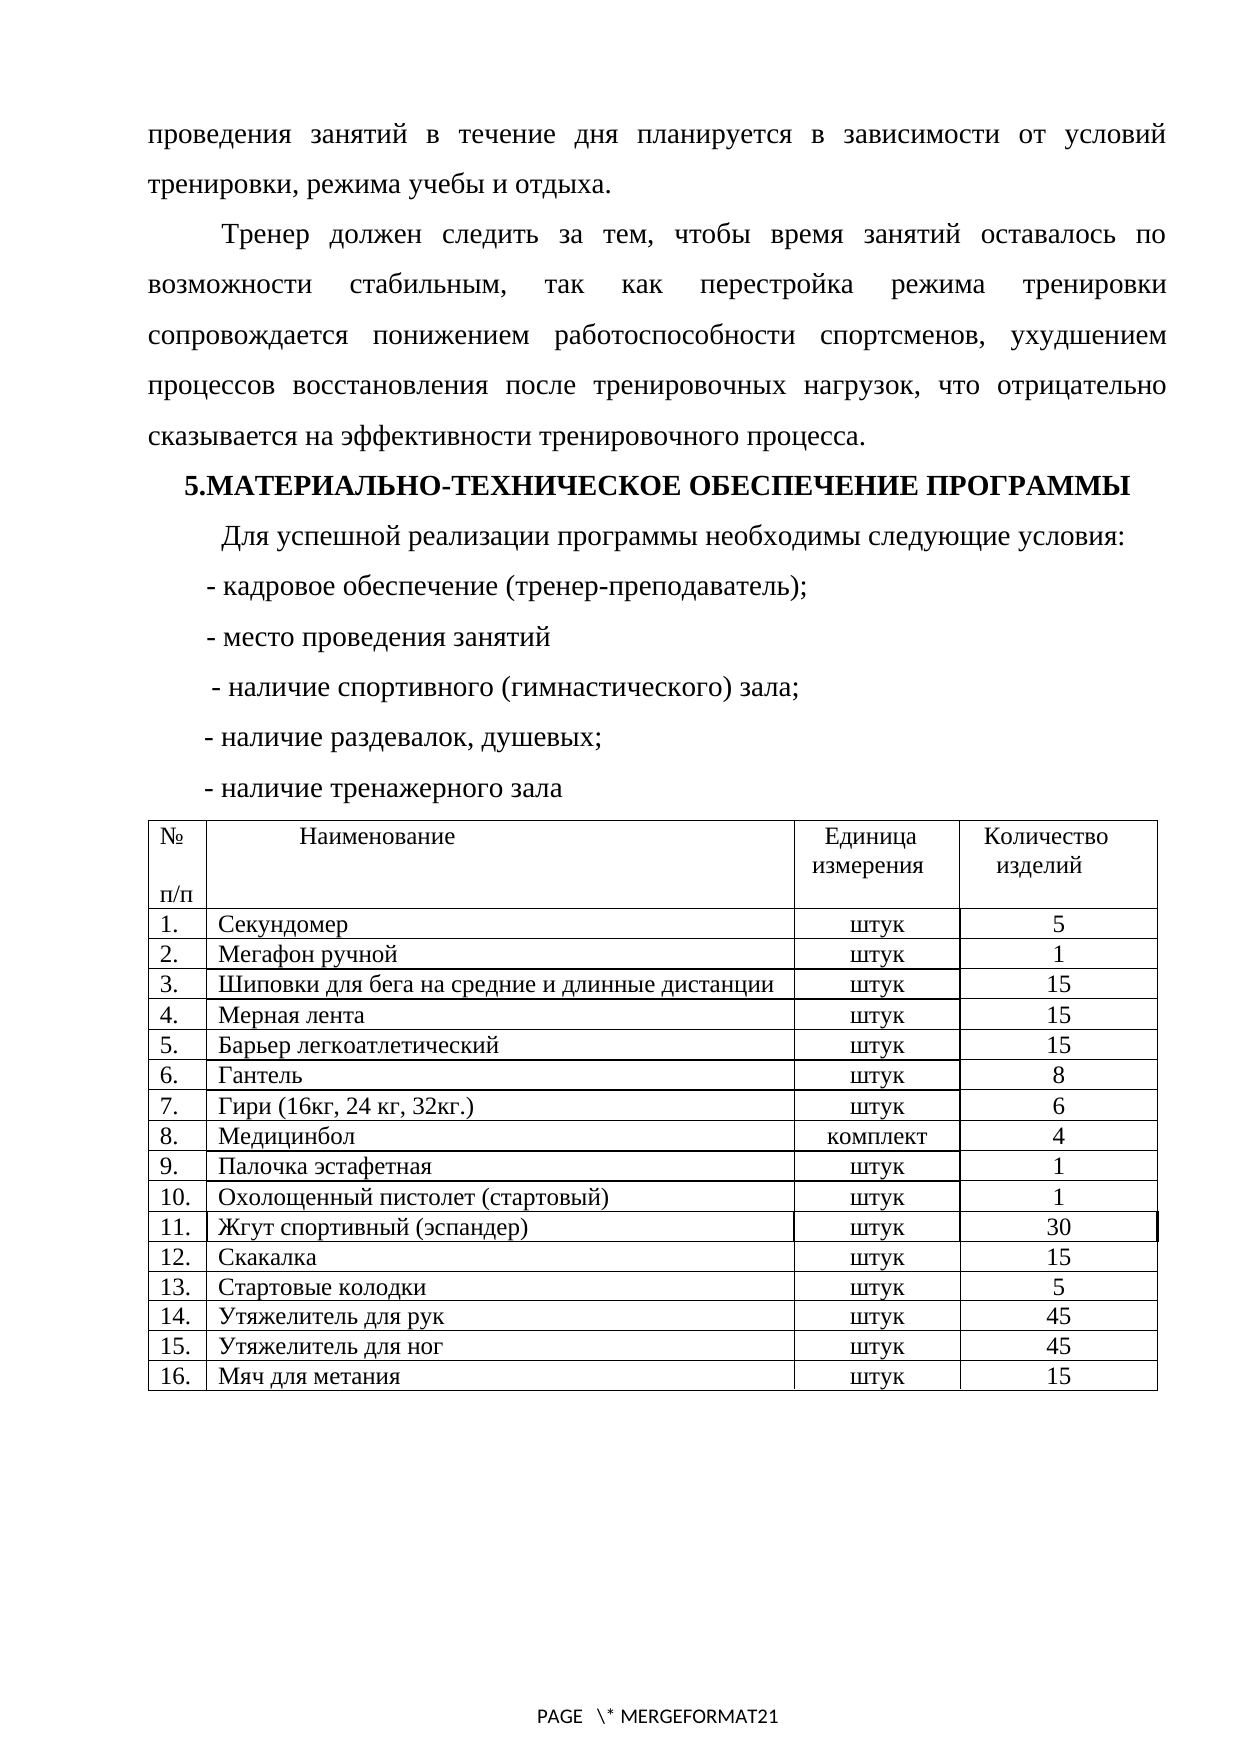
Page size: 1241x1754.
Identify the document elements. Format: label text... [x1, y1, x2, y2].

table_cell Утяжелитель для ног [207, 1331, 794, 1360]
table_cell 45 [961, 1301, 1157, 1330]
table_cell 9. [149, 1151, 206, 1180]
table_cell Палочка эстафетная [207, 1152, 794, 1180]
table_cell штук [794, 1361, 960, 1390]
table_cell 15. [149, 1331, 206, 1360]
table_cell 1 [961, 1151, 1157, 1180]
table_cell 2. [149, 939, 206, 968]
table_cell 16. [149, 1361, 206, 1390]
table_cell штук [795, 909, 959, 938]
table_cell Скакалка [207, 1242, 794, 1271]
table_cell 6. [149, 1060, 206, 1089]
table_header № п/п [149, 821, 206, 907]
table_cell Медицинбол [207, 1121, 794, 1150]
table_cell 8 [961, 1060, 1157, 1089]
table_cell 4 [961, 1121, 1157, 1150]
table_cell 15 [961, 1030, 1157, 1059]
table_cell Шиповки для бега на средние и длинные дистанции [207, 970, 794, 998]
table_cell 15 [961, 999, 1157, 1029]
table_header Наименование [207, 821, 794, 907]
text Для успешной реализации программы необходимы следующие условия: [148, 518, 1168, 552]
table_cell 5. [149, 1030, 206, 1059]
table_cell 3. [149, 969, 206, 998]
text Тренер должен следить за тем, чтобы время занятий оставалось по возможности стабильным, так как перестройка режима тренировки сопровождается понижением работоспособности спортсменов, ухудшением процессов восстановления после тренировочных нагрузок, что отрицательно сказывается на эффективности тренировочного процесса. [148, 216, 1168, 451]
table_cell Мерная лента [207, 1000, 794, 1029]
table_cell 1. [149, 909, 206, 938]
table_cell 45 [961, 1331, 1157, 1360]
table_cell 13. [149, 1272, 206, 1300]
text - место проведения занятий [148, 619, 1168, 652]
table_cell 8. [149, 1121, 206, 1150]
table_cell 14. [149, 1301, 206, 1330]
table_cell 5 [961, 1272, 1157, 1300]
table_cell штук [795, 1272, 960, 1300]
table_cell штук [795, 1212, 959, 1241]
text - наличие тренажерного зала [148, 770, 1168, 803]
text - наличие спортивного (гимнастического) зала; [148, 669, 1168, 703]
table_cell штук [795, 1000, 959, 1029]
table_cell Охолощенный пистолет (стартовый) [207, 1182, 794, 1211]
table_cell 30 [961, 1212, 1156, 1241]
table_cell 15 [961, 1242, 1157, 1271]
table_cell 12. [149, 1242, 206, 1271]
table_cell 11. [149, 1212, 206, 1241]
table_cell Мяч для метания [207, 1361, 794, 1390]
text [148, 116, 1168, 199]
table_cell 1 [961, 939, 1157, 968]
table_cell штук [795, 1242, 960, 1271]
table_cell штук [795, 1030, 959, 1059]
table_cell 5 [961, 909, 1157, 938]
table_cell штук [795, 1331, 960, 1360]
table_cell 7. [149, 1090, 206, 1119]
table_cell Барьер легкоатлетический [207, 1030, 794, 1059]
table_cell комплект [795, 1121, 959, 1150]
table_cell Гантель [207, 1061, 794, 1089]
text - кадровое обеспечение (тренер-преподаватель); [148, 568, 1168, 602]
table_header Количество изделий [960, 821, 1157, 907]
table_cell Жгут спортивный (эспандер) [208, 1212, 793, 1241]
table_cell Секундомер [207, 909, 794, 938]
table_cell 15 [960, 1361, 1157, 1390]
text - наличие раздевалок, душевых; [148, 719, 1168, 753]
table_cell 4. [149, 999, 206, 1029]
table_cell Мегафон ручной [207, 939, 794, 968]
table_cell штук [795, 1061, 959, 1089]
table_header Единица измерения [795, 821, 959, 907]
table_cell 15 [961, 969, 1157, 998]
table_cell штук [795, 1301, 960, 1330]
table_cell штук [795, 1152, 959, 1180]
table_cell штук [795, 1182, 959, 1211]
table_cell штук [795, 939, 959, 968]
table_cell Утяжелитель для рук [207, 1301, 794, 1330]
table_cell штук [795, 1091, 959, 1119]
table_cell 6 [961, 1090, 1157, 1119]
table_cell штук [795, 970, 959, 998]
table_cell Гири (16кг, 24 кг, 32кг.) [207, 1091, 794, 1119]
table_cell 1 [961, 1181, 1157, 1211]
table_cell 10. [149, 1181, 206, 1211]
text 5.МАТЕРИАЛЬНО-ТЕХНИЧЕСКОЕ ОБЕСПЕЧЕНИЕ ПРОГРАММЫ [148, 468, 1168, 501]
table_cell Стартовые колодки [207, 1272, 794, 1300]
